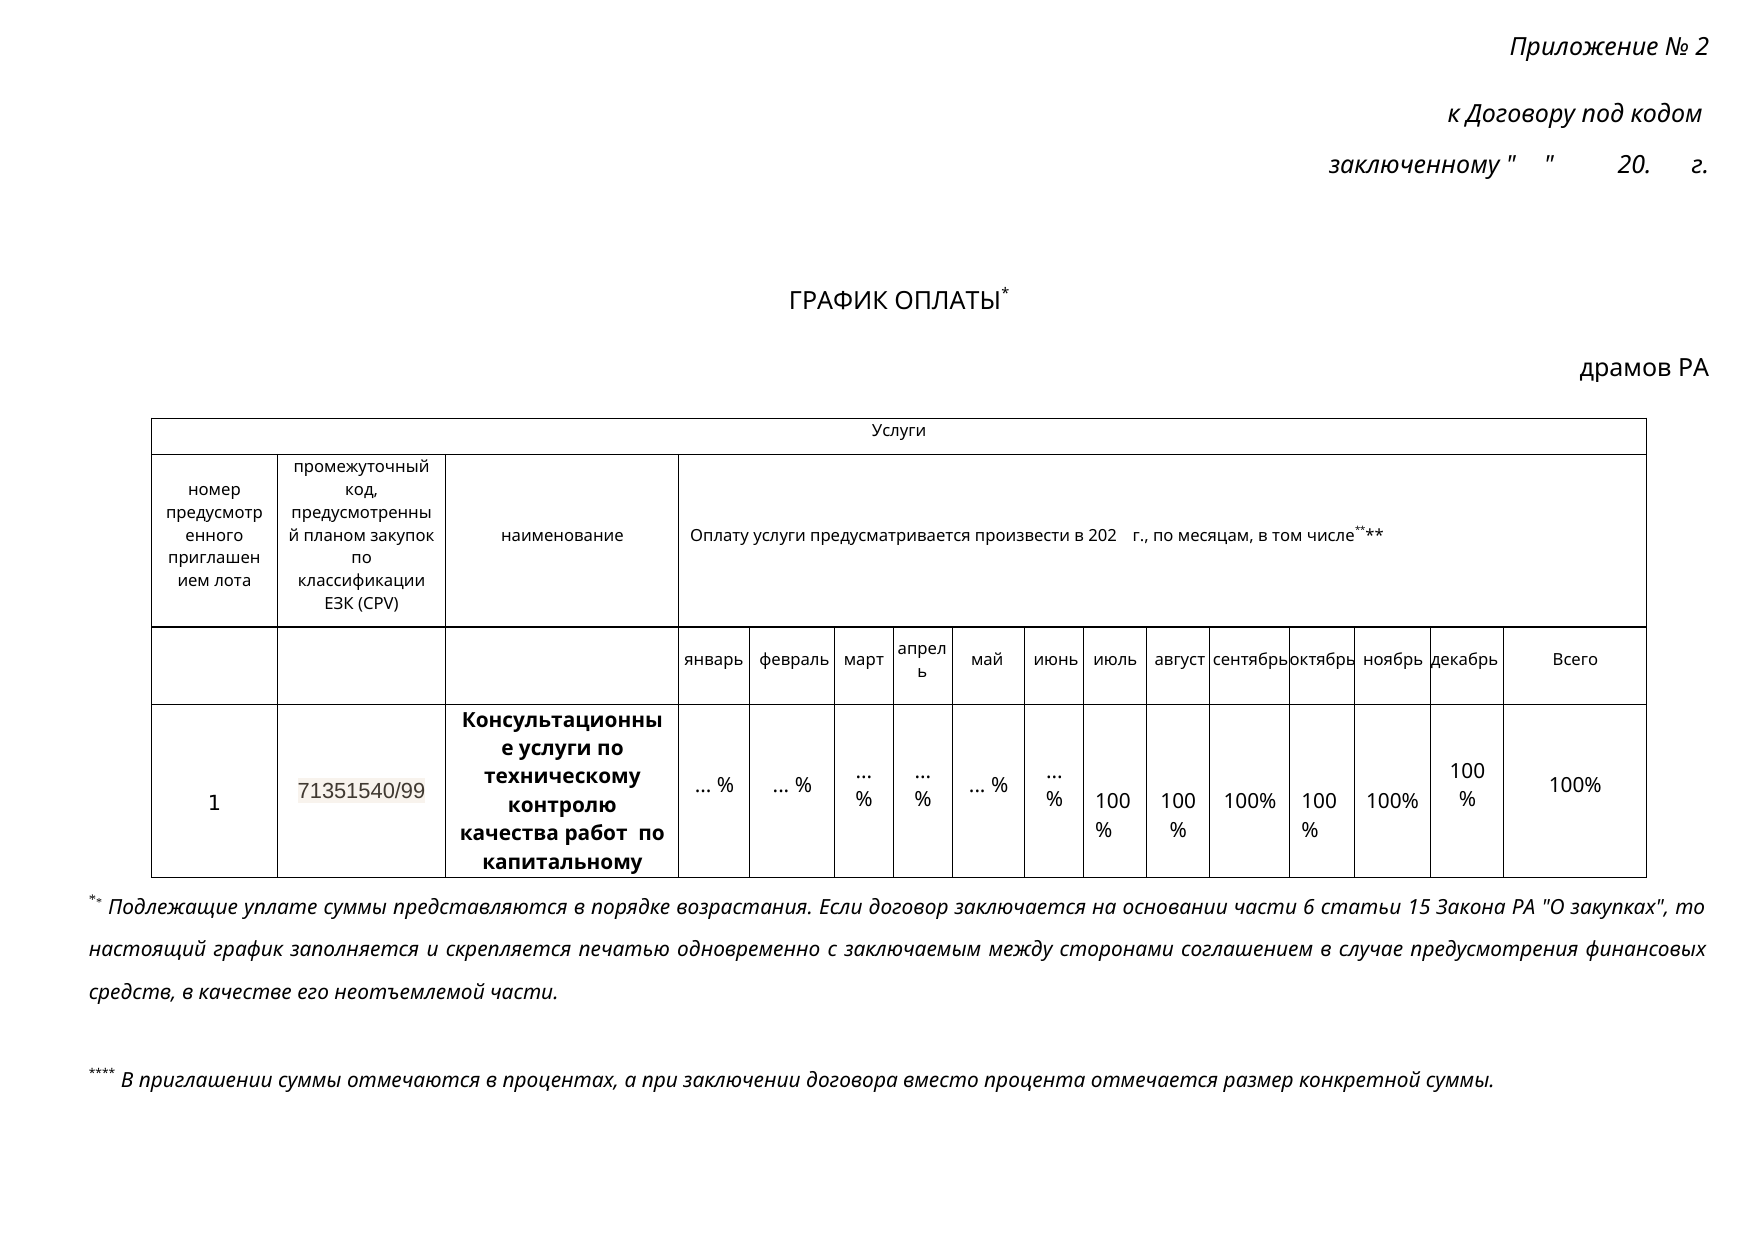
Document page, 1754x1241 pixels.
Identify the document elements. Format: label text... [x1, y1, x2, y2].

table_cell апрель [894, 628, 952, 704]
table_cell ... % [894, 705, 952, 877]
table_cell ноябрь [1355, 628, 1430, 704]
table_cell октябрь [1290, 628, 1354, 704]
table_cell Всего [1504, 628, 1646, 704]
table_cell номер предусмотренного приглашением лота [152, 455, 277, 626]
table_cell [446, 705, 678, 877]
table_cell ... % [750, 705, 834, 877]
table_cell наименование [446, 455, 678, 626]
table_cell май [953, 628, 1024, 704]
table_cell [278, 628, 445, 704]
table_cell 71351540/99 [278, 705, 445, 877]
table_cell сентябрь [1210, 628, 1289, 704]
table_cell август [1147, 628, 1209, 704]
text драмов РА [88, 350, 1709, 384]
table_cell январь [679, 628, 749, 704]
table_cell 100% [1084, 705, 1146, 877]
table_cell февраль [750, 628, 834, 704]
table_cell промежуточный код, предусмотренный планом закупок по классификации ЕЗК (CPV) [278, 455, 445, 626]
table_cell 1 [152, 705, 277, 877]
table_cell 100% [1210, 705, 1289, 877]
table_cell 100% [1504, 705, 1646, 877]
table_cell ... % [835, 705, 893, 877]
table_cell март [835, 628, 893, 704]
table_cell июнь [1025, 628, 1083, 704]
table_cell 100% [1147, 705, 1209, 877]
table_cell 100% [1290, 705, 1354, 877]
table_cell ... % [1025, 705, 1083, 877]
table_cell [446, 628, 678, 704]
table_cell 100% [1431, 705, 1503, 877]
table_cell ... % [679, 705, 749, 877]
table_cell ... % [953, 705, 1024, 877]
table_cell Оплату услуги предусматривается произвести в 202 г., по месяцам, в том числе** [679, 455, 1646, 626]
table_cell [152, 628, 277, 704]
table_cell 100% [1355, 705, 1430, 877]
table_cell декабрь [1431, 628, 1503, 704]
text к Договору под кодом заключенному " " 20. г. [88, 96, 1709, 181]
text Приложение № 2 [88, 28, 1709, 62]
text ГРАФИК ОПЛАТЫ* [88, 282, 1709, 316]
table_cell июль [1084, 628, 1146, 704]
table_header Услуги [152, 419, 1646, 454]
